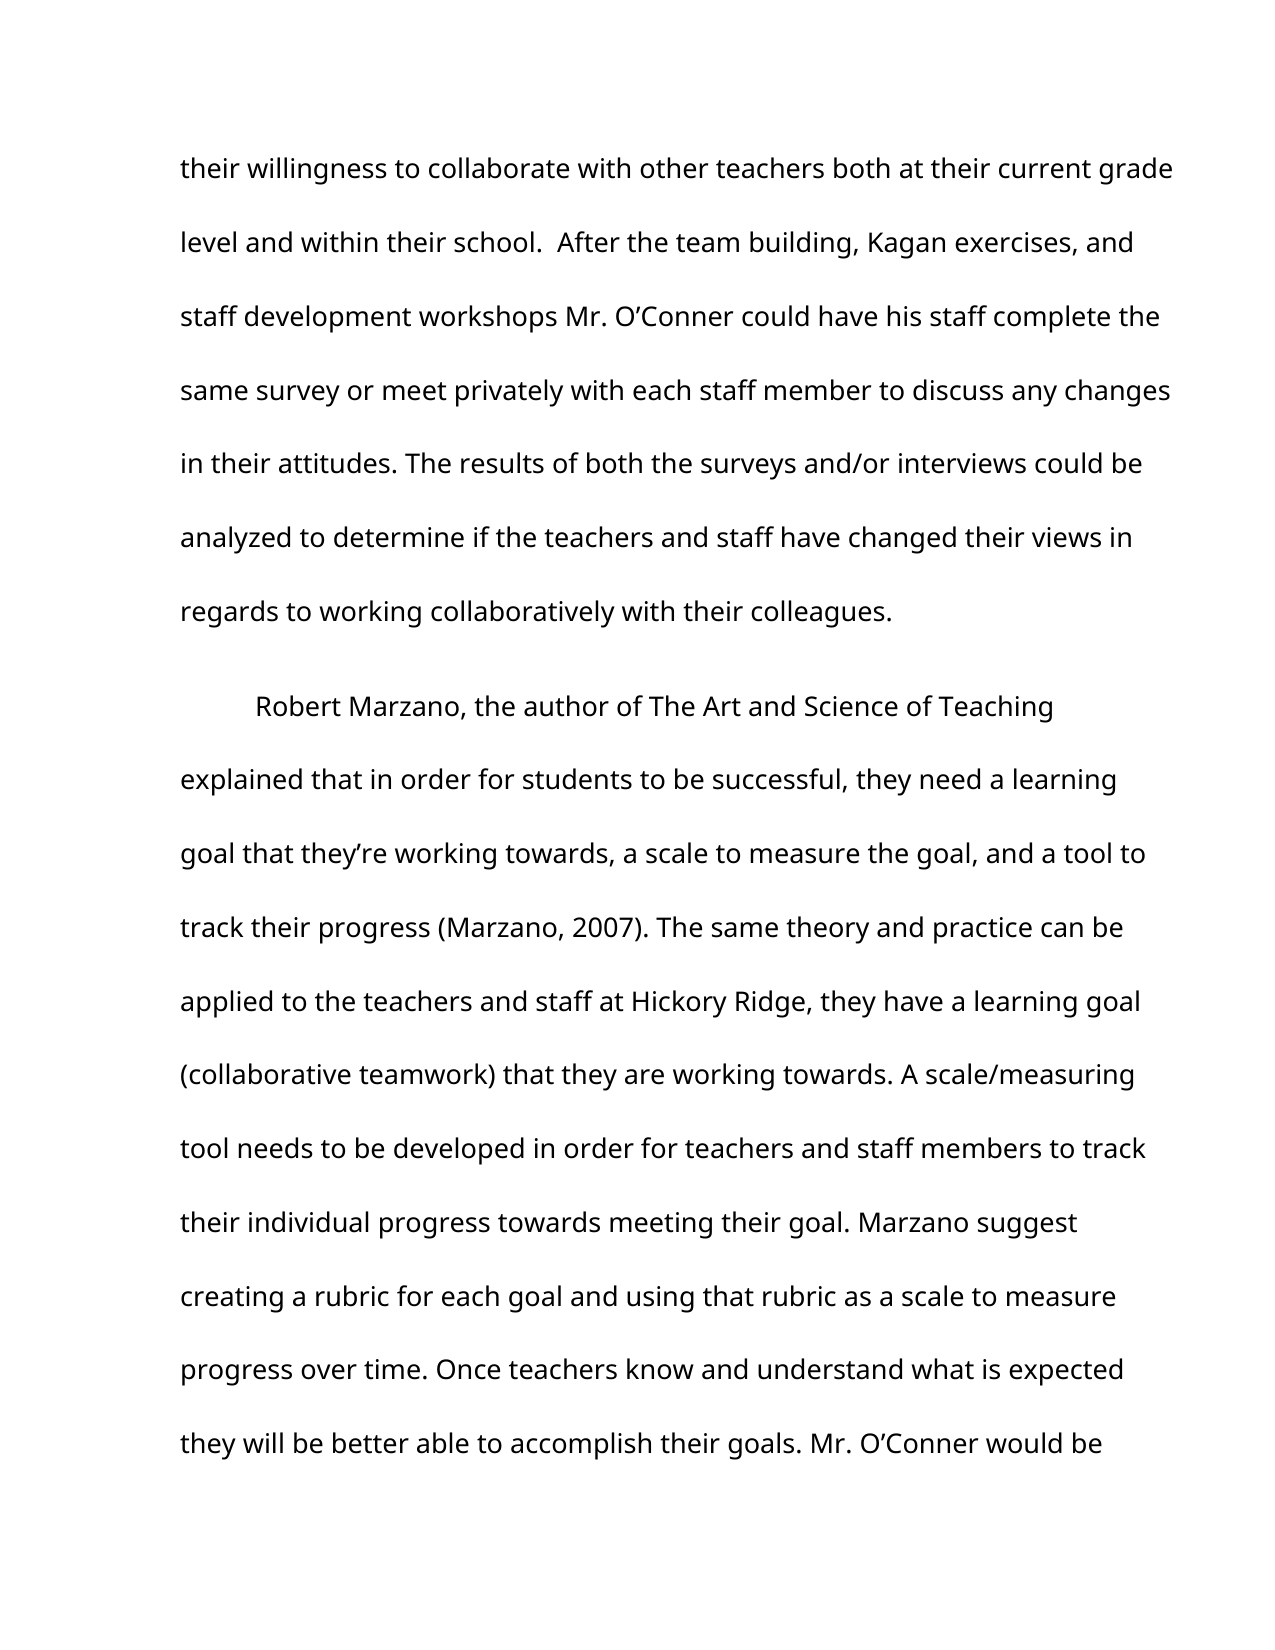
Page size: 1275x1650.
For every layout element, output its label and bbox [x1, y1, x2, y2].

text [180, 150, 1177, 629]
text [180, 687, 1177, 1461]
